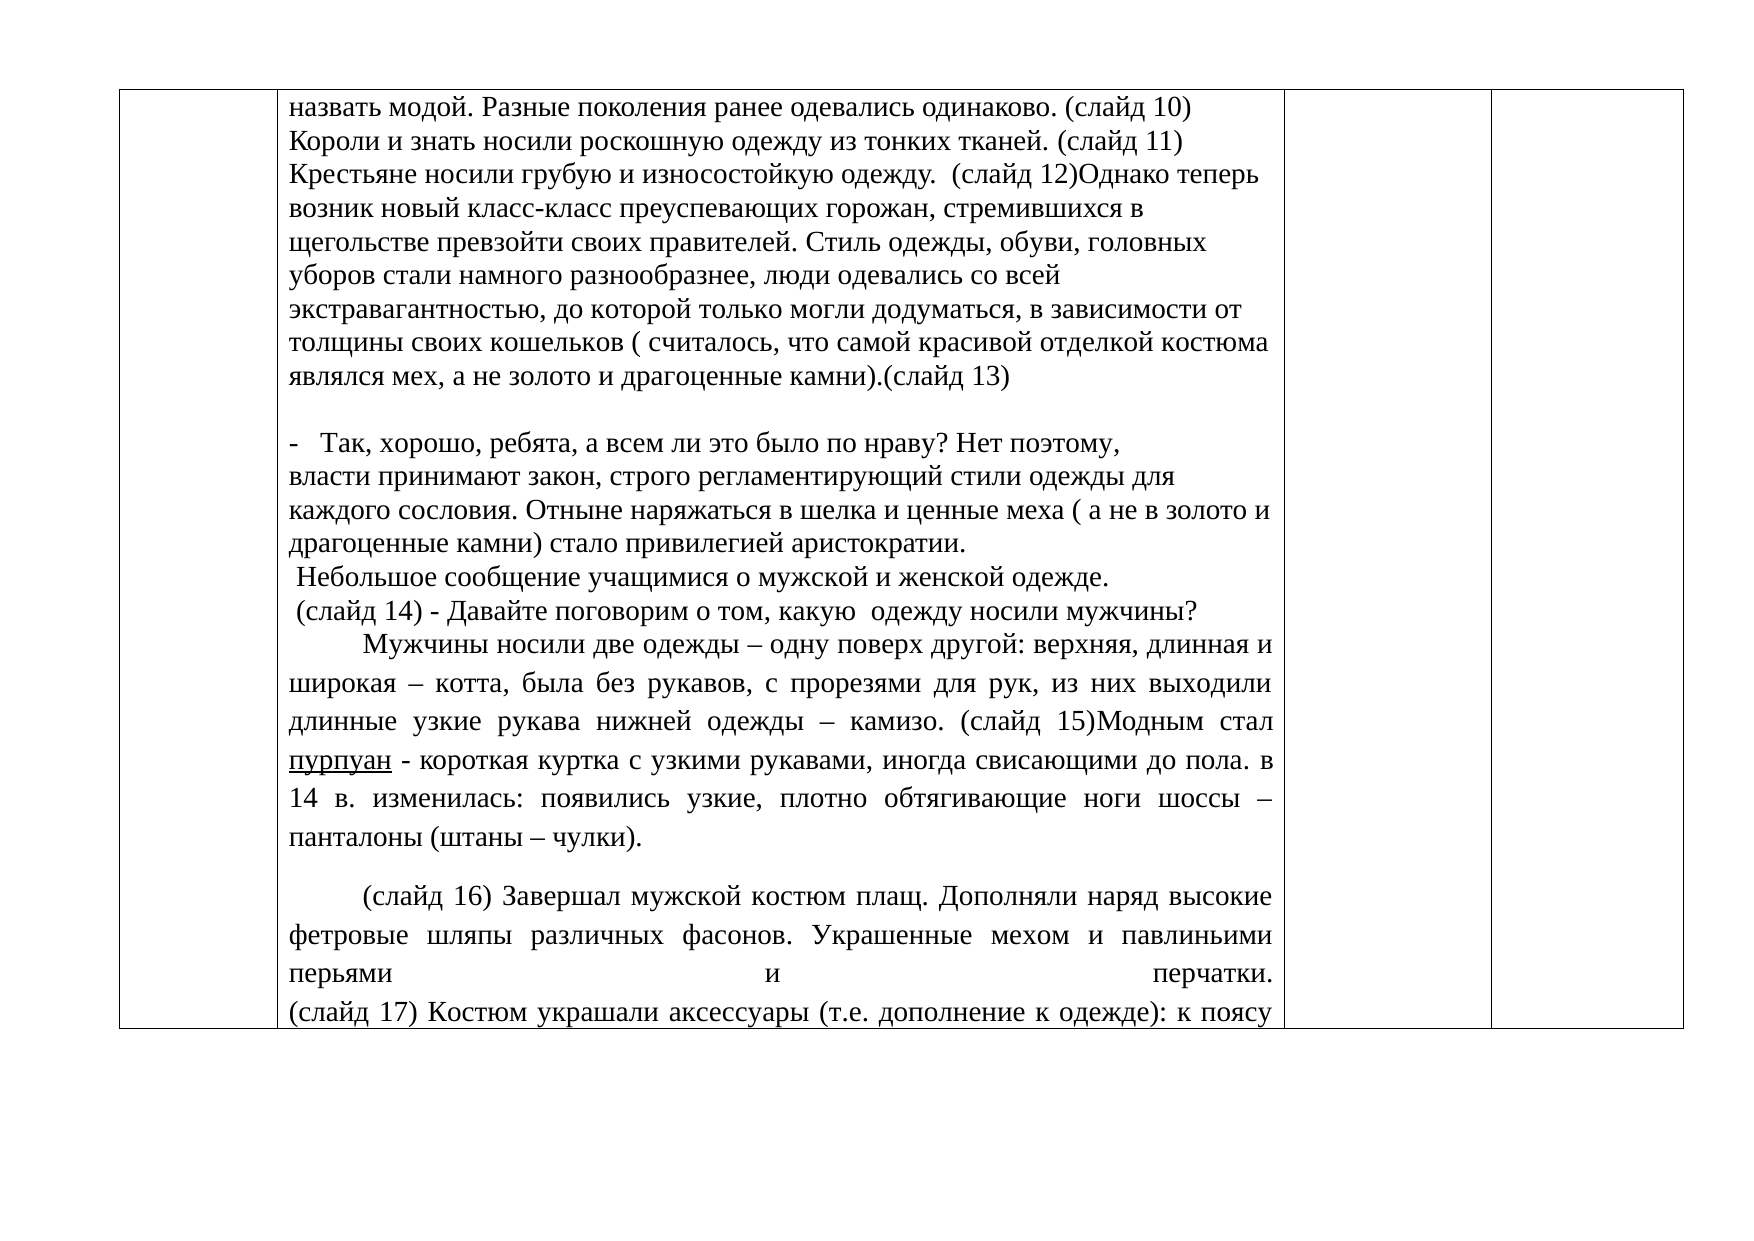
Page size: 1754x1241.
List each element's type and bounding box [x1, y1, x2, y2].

table_cell [1492, 90, 1683, 1027]
table_cell [278, 90, 1284, 1027]
table_cell [1285, 90, 1491, 1027]
table_cell [120, 90, 277, 1027]
